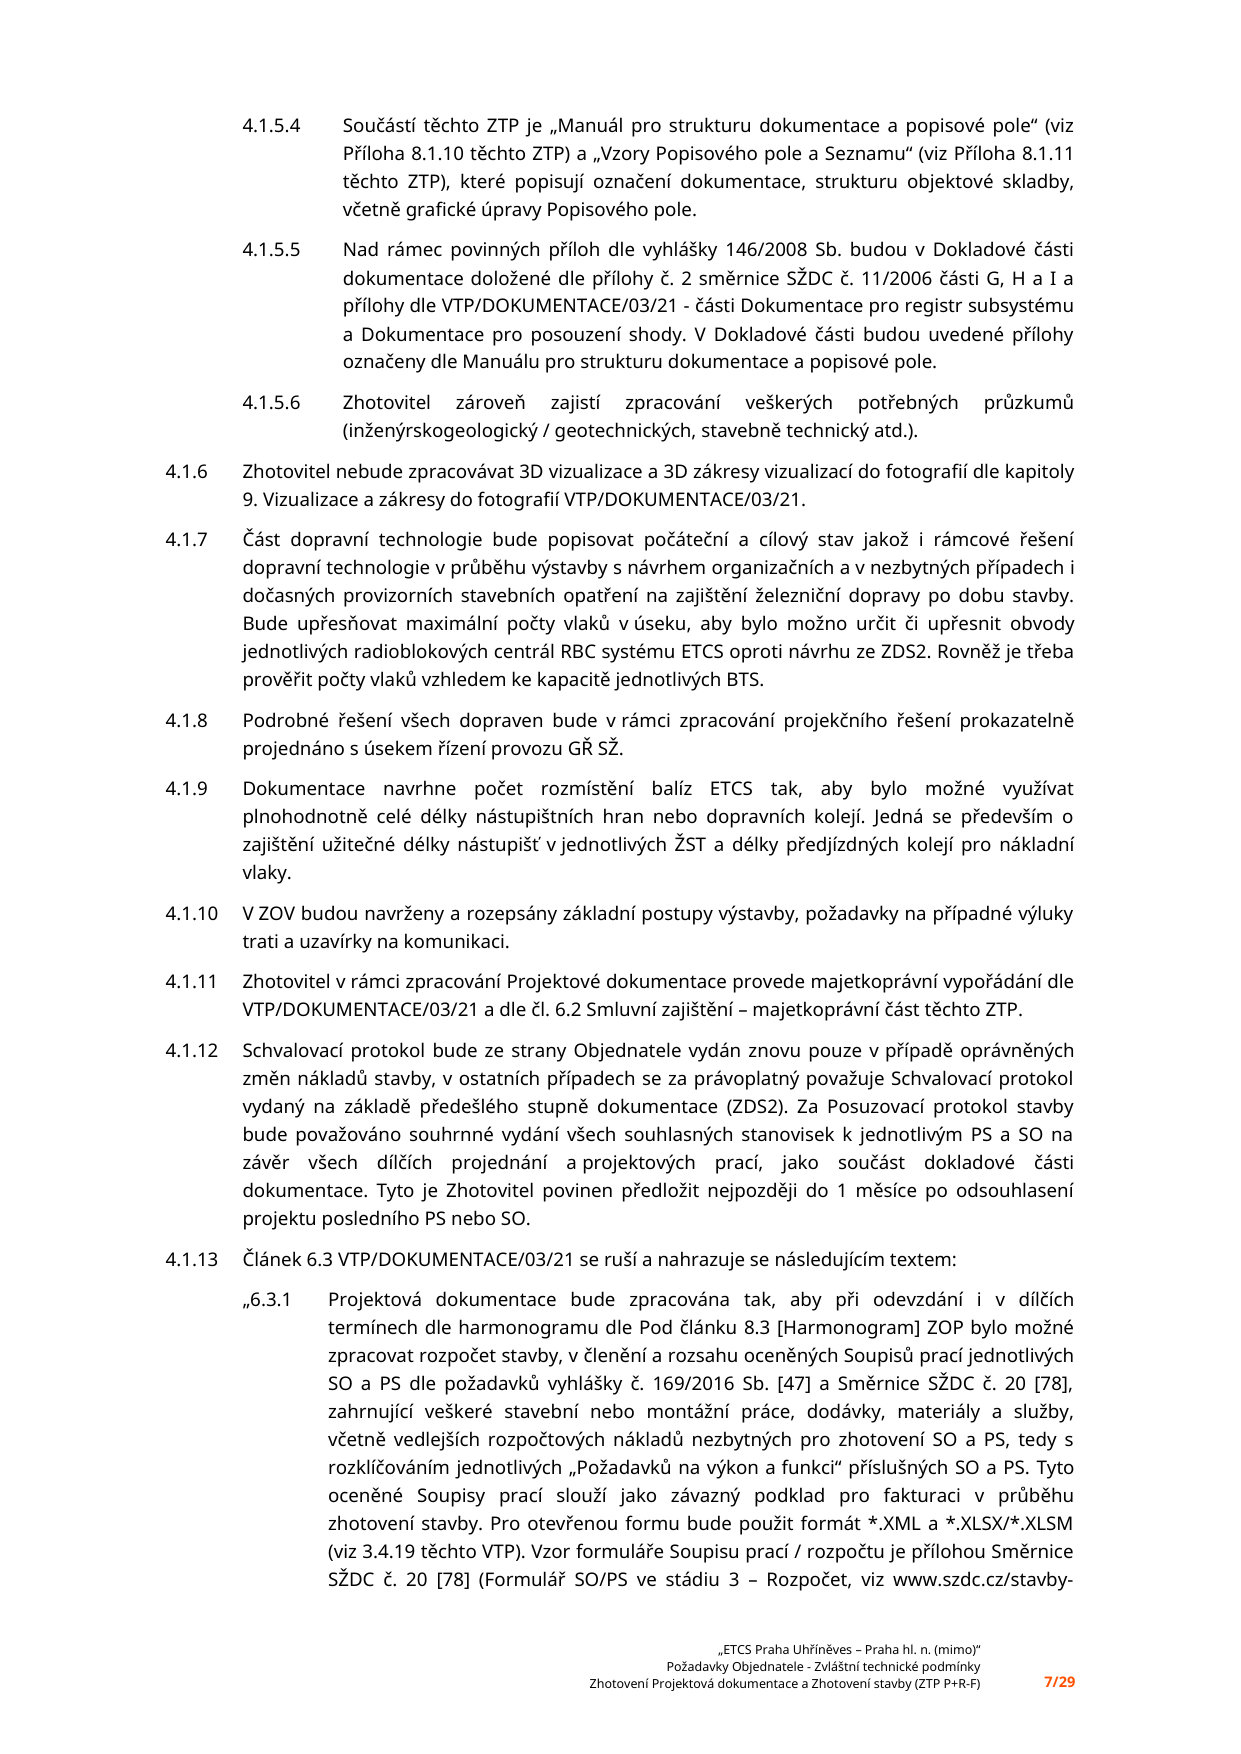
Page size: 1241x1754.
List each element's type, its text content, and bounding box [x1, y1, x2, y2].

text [242, 1286, 1075, 1592]
text Podrobné řešení všech dopraven bude v rámci zpracování projekčního řešení prokazatelně projednáno s úsekem řízení provozu GŘ SŽ. [165, 707, 1075, 761]
text V ZOV budou navrženy a rozepsány základní postupy výstavby, požadavky na případné výluky trati a uzavírky na komunikaci. [165, 900, 1075, 954]
text Zhotovitel v rámci zpracování Projektové dokumentace provede majetkoprávní vypořádání dle VTP/DOKUMENTACE/03/21 a dle čl. 6.2 Smluvní zajištění – majetkoprávní část těchto ZTP. [165, 969, 1075, 1022]
text Zhotovitel zároveň zajistí zpracování veškerých potřebných průzkumů (inženýrskogeologický / geotechnických, stavebně technický atd.). [242, 389, 1075, 443]
text Zhotovitel nebude zpracovávat 3D vizualizace a 3D zákresy vizualizací do fotografií dle kapitoly 9. Vizualizace a zákresy do fotografií VTP/DOKUMENTACE/03/21. [165, 458, 1075, 511]
text Část dopravní technologie bude popisovat počáteční a cílový stav jakož i rámcové řešení dopravní technologie v průběhu výstavby s návrhem organizačních a v nezbytných případech i dočasných provizorních stavebních opatření na zajištění železniční dopravy po dobu stavby. Bude upřesňovat maximální počty vlaků v úseku, aby bylo možno určit či upřesnit obvody jednotlivých radioblokových centrál RBC systému ETCS oproti návrhu ze ZDS2. Rovněž je třeba prověřit počty vlaků vzhledem ke kapacitě jednotlivých BTS. [165, 526, 1075, 692]
text Článek 6.3 VTP/DOKUMENTACE/03/21 se ruší a nahrazuje se následujícím textem: [165, 1246, 1075, 1271]
text Dokumentace navrhne počet rozmístění balíz ETCS tak, aby bylo možné využívat plnohodnotně celé délky nástupištních hran nebo dopravních kolejí. Jedná se především o zajištění užitečné délky nástupišť v jednotlivých ŽST a délky předjízdných kolejí pro nákladní vlaky. [165, 776, 1075, 885]
text Nad rámec povinných příloh dle vyhlášky 146/2008 Sb. budou v Dokladové části dokumentace doložené dle přílohy č. 2 směrnice SŽDC č. 11/2006 části G, H a I a přílohy dle VTP/DOKUMENTACE/03/21 - části Dokumentace pro registr subsystému a Dokumentace pro posouzení shody. V Dokladové části budou uvedené přílohy označeny dle Manuálu pro strukturu dokumentace a popisové pole. [242, 237, 1075, 374]
text Schvalovací protokol bude ze strany Objednatele vydán znovu pouze v případě oprávněných změn nákladů stavby, v ostatních případech se za právoplatný považuje Schvalovací protokol vydaný na základě předešlého stupně dokumentace (ZDS2). Za Posuzovací protokol stavby bude považováno souhrnné vydání všech souhlasných stanovisek k jednotlivým PS a SO na závěr všech dílčích projednání a projektových prací, jako součást dokladové části dokumentace. Tyto je Zhotovitel povinen předložit nejpozději do 1 měsíce po odsouhlasení projektu posledního PS nebo SO. [165, 1037, 1075, 1231]
text Součástí těchto ZTP je „Manuál pro strukturu dokumentace a popisové pole“ (viz Příloha 8.1.10 těchto ZTP) a „Vzory Popisového pole a Seznamu“ (viz Příloha 8.1.11 těchto ZTP), které popisují označení dokumentace, strukturu objektové skladby, včetně grafické úpravy Popisového pole. [242, 112, 1075, 222]
